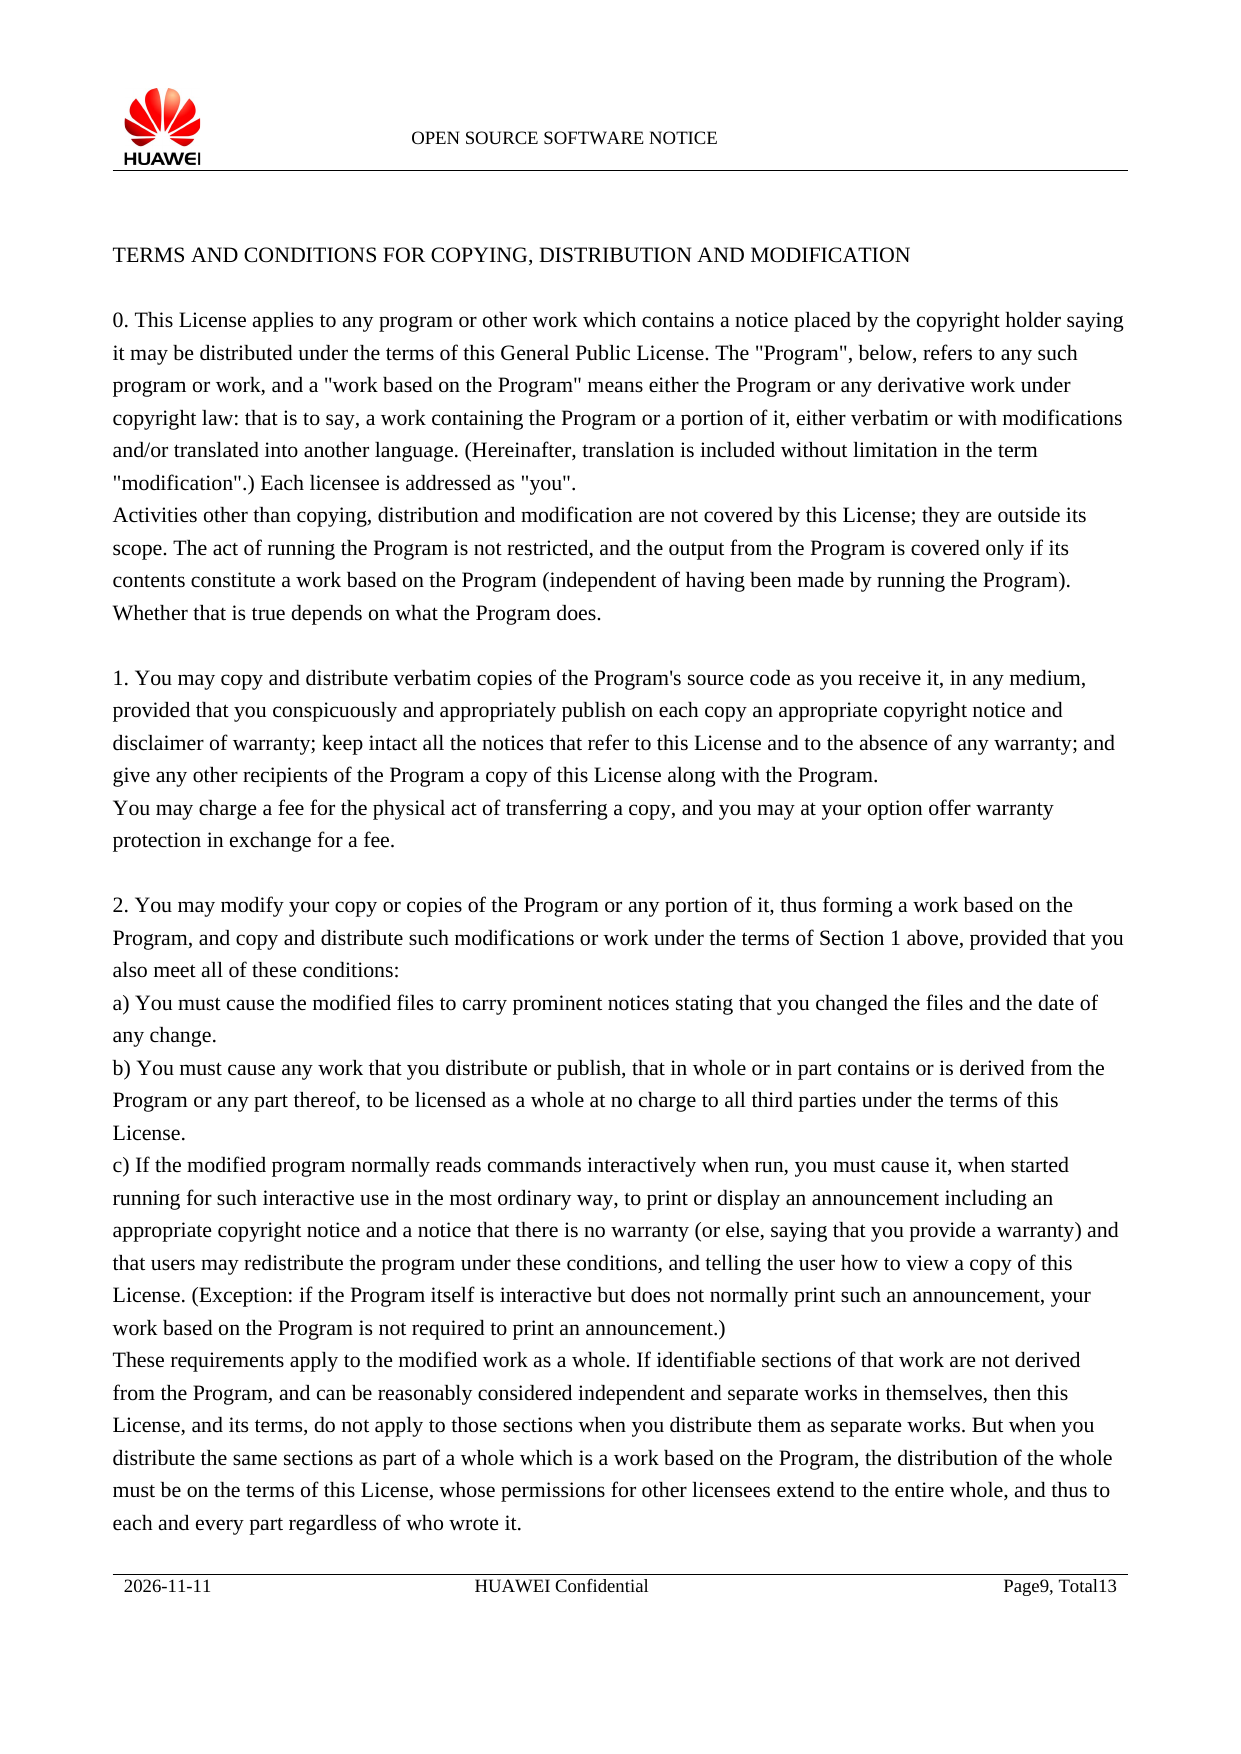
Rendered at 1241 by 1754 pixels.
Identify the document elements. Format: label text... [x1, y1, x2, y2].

picture [124, 88, 201, 165]
